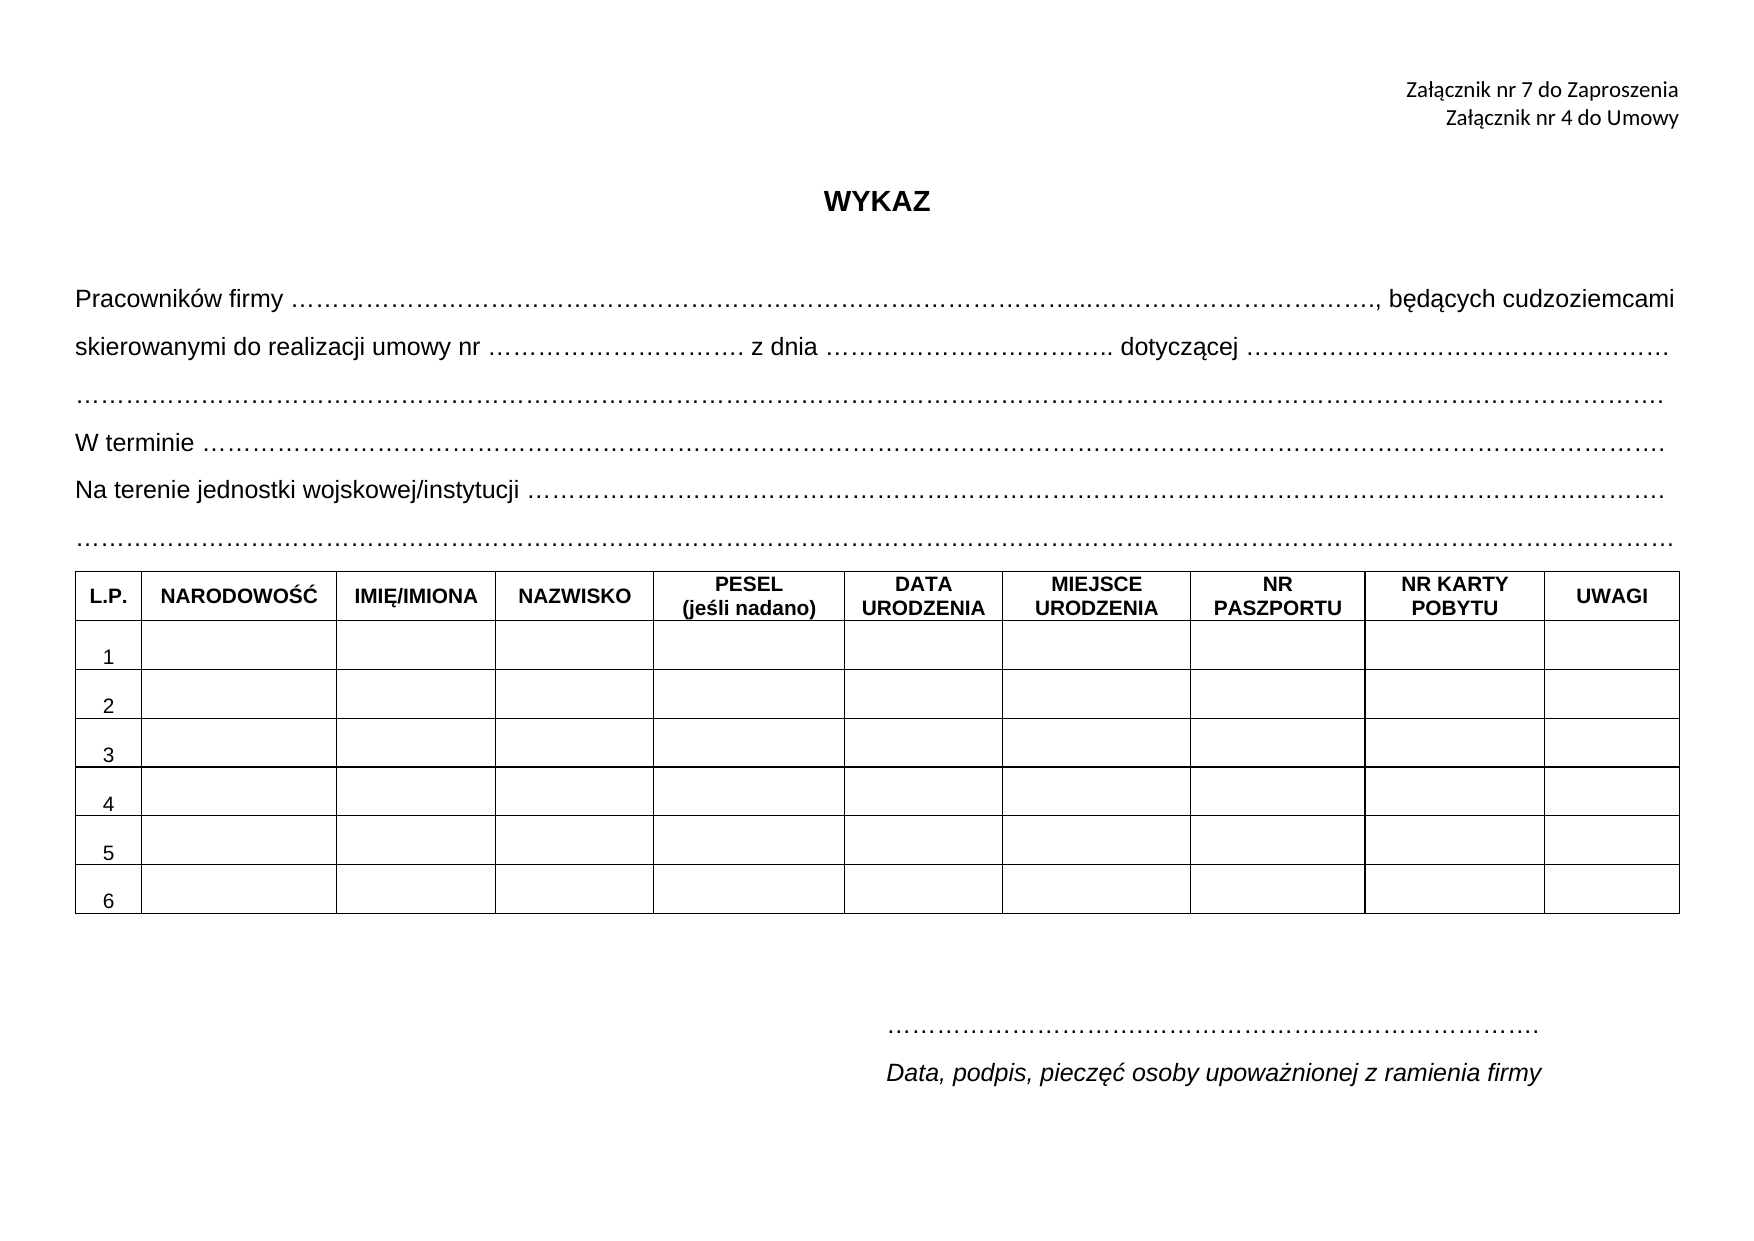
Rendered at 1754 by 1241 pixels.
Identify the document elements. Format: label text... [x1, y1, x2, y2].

table_cell [1545, 865, 1679, 913]
table_cell [1545, 621, 1679, 668]
table_cell [496, 865, 653, 913]
table_cell [1191, 768, 1364, 815]
table_cell [1545, 816, 1679, 864]
table_cell [845, 816, 1002, 864]
table_header L.P. [76, 572, 141, 619]
table_cell [845, 768, 1002, 815]
table_header DATA URODZENIA [845, 572, 1002, 619]
table_cell [1003, 621, 1190, 668]
table_cell [845, 865, 1002, 913]
table_cell [496, 670, 653, 717]
table_cell [1003, 719, 1190, 766]
table_cell [1191, 719, 1364, 766]
table_cell [1003, 768, 1190, 815]
text …………………………………………………………………………………………………………………………………………………….…………………. [75, 380, 1679, 408]
table_cell [845, 719, 1002, 766]
table_cell [337, 768, 495, 815]
table_header NAZWISKO [496, 572, 653, 619]
text ………………………….………………….….…………………. [886, 1010, 1679, 1038]
table_cell [337, 865, 495, 913]
table_cell 1 [76, 621, 141, 668]
text Data, podpis, pieczęć osoby upoważnionej z ramienia firmy [886, 1057, 1679, 1086]
table_cell [496, 768, 653, 815]
table_cell [337, 621, 495, 668]
table_header IMIĘ/IMIONA [337, 572, 495, 619]
table_cell [1545, 719, 1679, 766]
table_cell [337, 816, 495, 864]
text Pracowników firmy ………………………………………………………………….………………...……………………………., będących cudzoziemcami [75, 284, 1679, 313]
table_cell [654, 768, 844, 815]
table_cell [142, 719, 336, 766]
table_cell [1366, 816, 1544, 864]
table_cell [654, 670, 844, 717]
text ………………………………………………………………………………………………………………………………………………………………………… [75, 523, 1679, 552]
text Na terenie jednostki wojskowej/instytucji ……………………………………………………………………………………………………………….………. [75, 475, 1679, 504]
table_cell [142, 621, 336, 668]
table_header NR PASZPORTU [1191, 572, 1364, 619]
text W terminie …………………………………………………………………………………………………………………………………………….……………. [75, 427, 1679, 456]
table_cell [337, 670, 495, 717]
table_cell 6 [76, 865, 141, 913]
table_cell [1191, 670, 1364, 717]
text skierowanymi do realizacji umowy nr …………………………. z dnia …………………………….. dotyczącej …………………………………………… [75, 332, 1679, 361]
table_header MIEJSCE URODZENIA [1003, 572, 1190, 619]
table_cell [142, 816, 336, 864]
table_cell [1545, 768, 1679, 815]
text Załącznik nr 7 do Zaproszenia [75, 75, 1679, 103]
table_cell [1366, 670, 1544, 717]
table_cell [1366, 719, 1544, 766]
table_cell [1003, 670, 1190, 717]
table_cell [496, 621, 653, 668]
table_cell [142, 768, 336, 815]
table_header UWAGI [1545, 572, 1679, 619]
table_cell [845, 621, 1002, 668]
table_header NR KARTY POBYTU [1366, 572, 1544, 619]
table_cell [845, 670, 1002, 717]
table_cell [1545, 670, 1679, 717]
table_cell [496, 719, 653, 766]
table_cell [1366, 621, 1544, 668]
table_cell 3 [76, 719, 141, 766]
table_cell [142, 670, 336, 717]
table_cell [142, 865, 336, 913]
table_header PESEL (jeśli nadano) [654, 572, 844, 619]
table_cell [1191, 621, 1364, 668]
table_cell [1003, 865, 1190, 913]
table_cell [1003, 816, 1190, 864]
table_cell [496, 816, 653, 864]
table_cell 5 [76, 816, 141, 864]
table_cell [654, 719, 844, 766]
table_cell [1191, 865, 1364, 913]
table_header NARODOWOŚĆ [142, 572, 336, 619]
table_cell [654, 621, 844, 668]
table_cell 4 [76, 768, 141, 815]
table_cell [654, 816, 844, 864]
text Załącznik nr 4 do Umowy [75, 103, 1679, 131]
table_cell [1191, 816, 1364, 864]
table_cell [337, 719, 495, 766]
text WYKAZ [75, 184, 1679, 217]
table_cell [654, 865, 844, 913]
table_cell [1366, 865, 1544, 913]
table_cell [1366, 768, 1544, 815]
table_cell 2 [76, 670, 141, 717]
